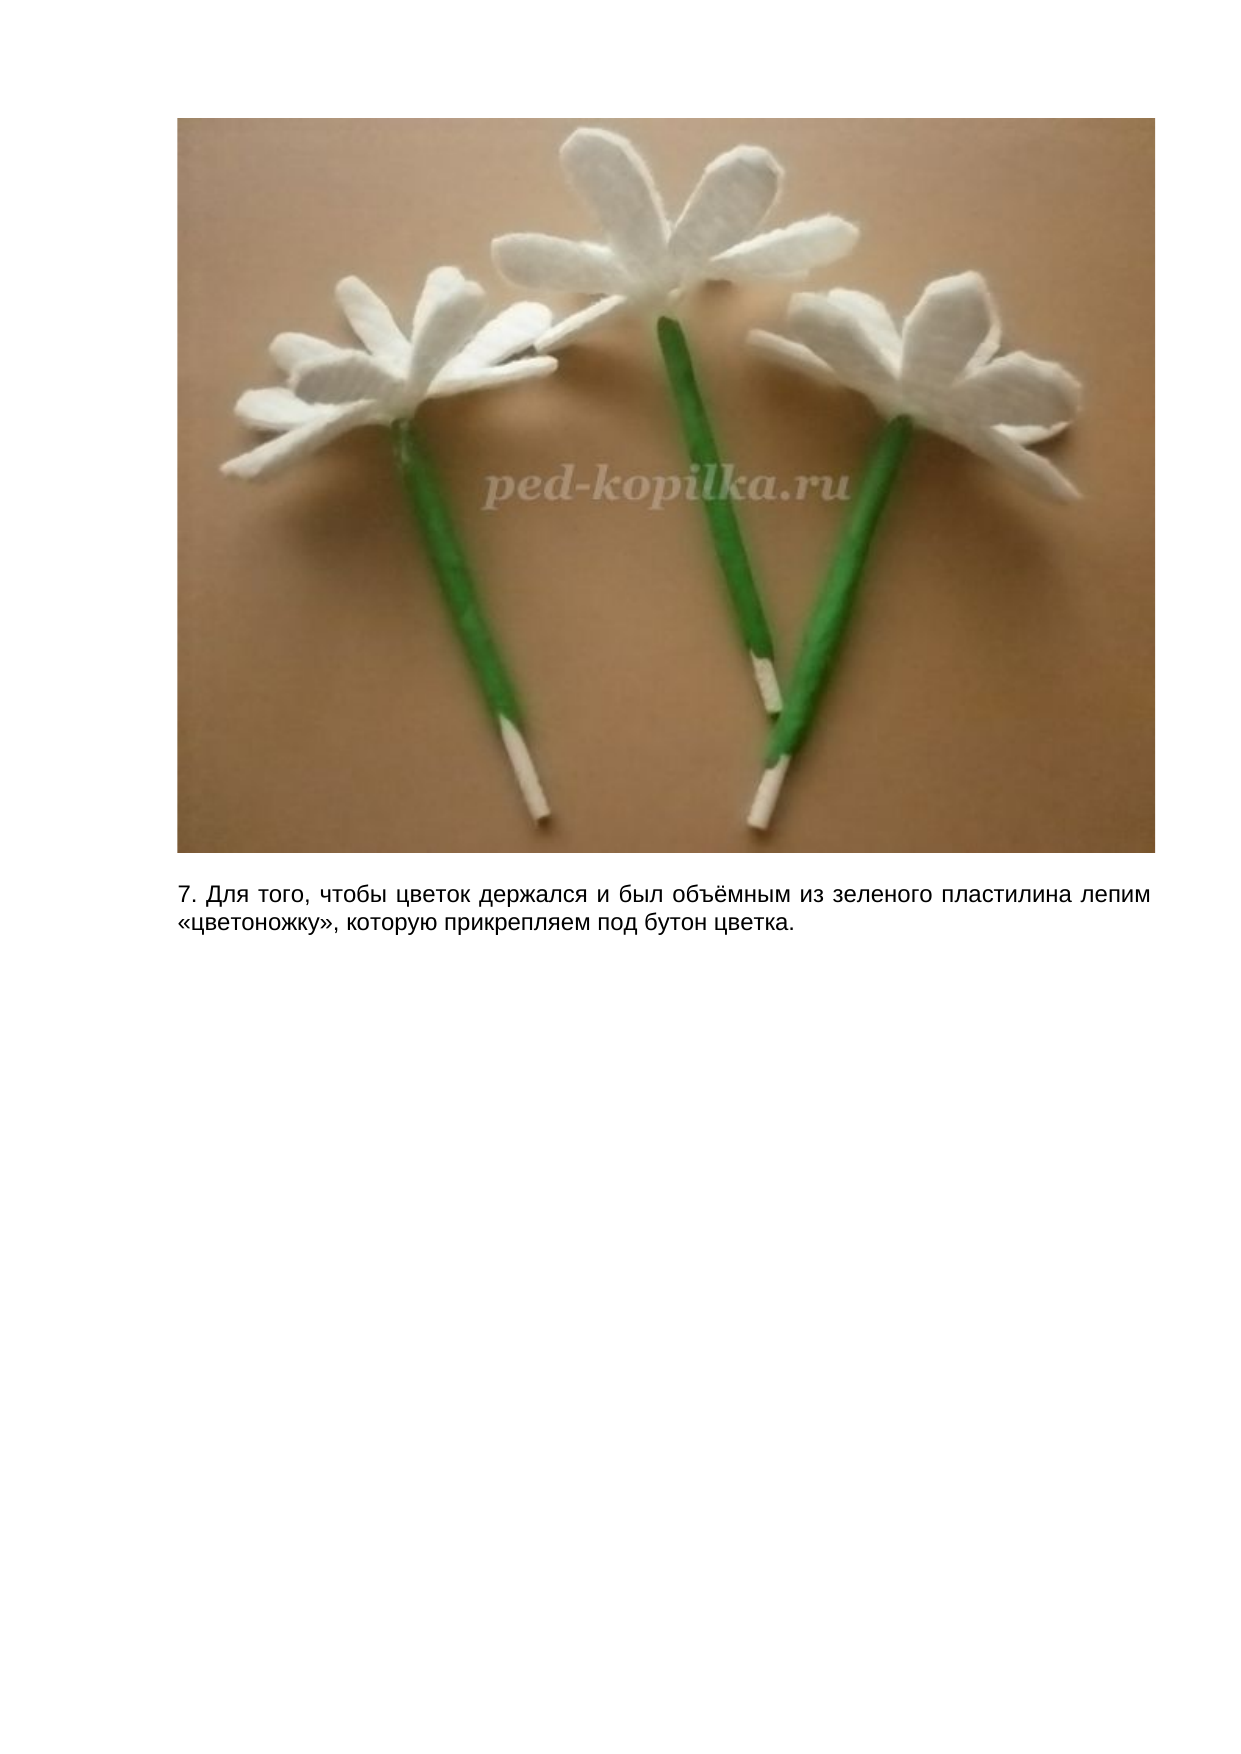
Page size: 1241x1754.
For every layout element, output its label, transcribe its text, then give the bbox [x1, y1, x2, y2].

text 7. Для того, чтобы цветок держался и был объёмным из зеленого пластилина лепим «цветоножку», которую прикрепляем под бутон цветка. [177, 853, 1152, 935]
picture [177, 118, 1156, 853]
